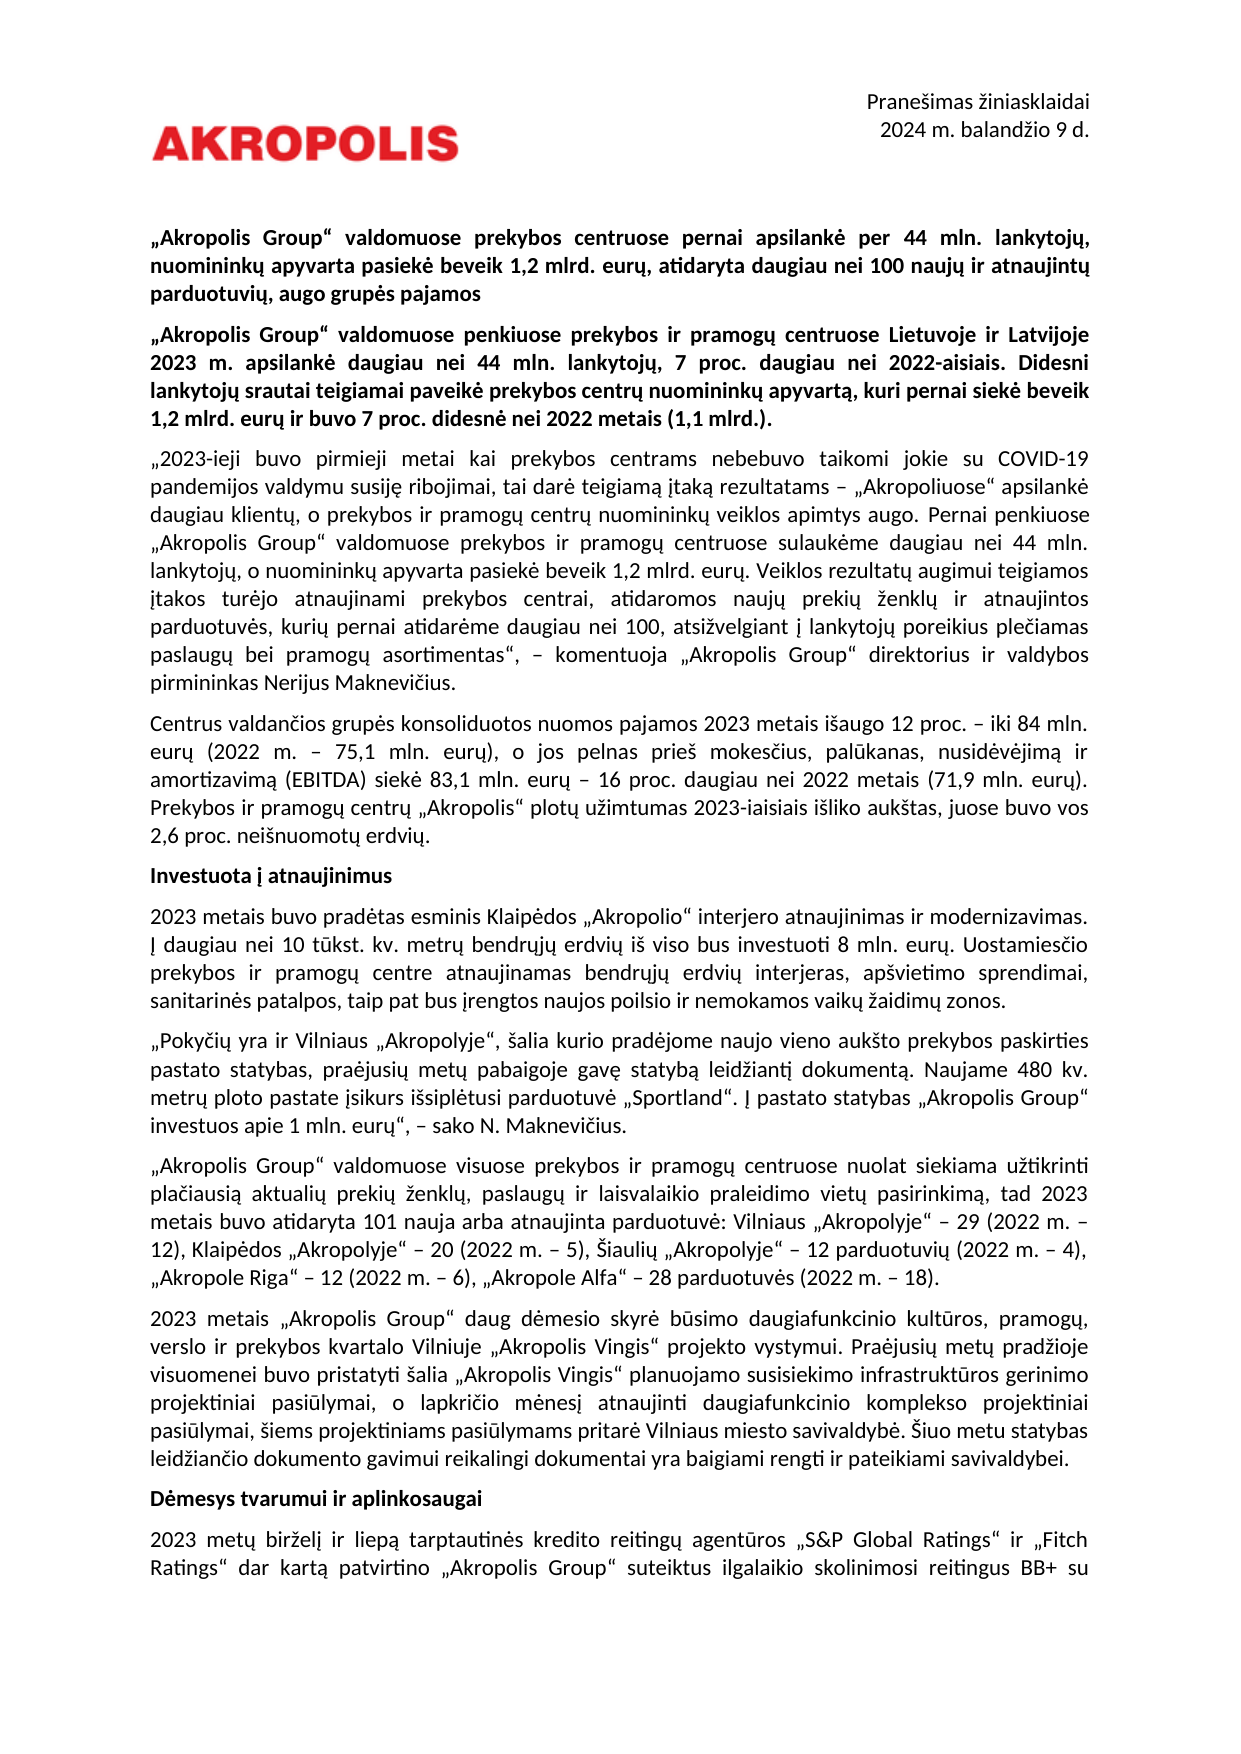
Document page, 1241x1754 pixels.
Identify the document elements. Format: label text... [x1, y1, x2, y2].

text „Akropolis Group“ valdomuose penkiuose prekybos ir pramogų centruose Lietuvoje ir Latvijoje 2023 m. apsilankė daugiau nei 44 mln. lankytojų, 7 proc. daugiau nei 2022-aisiais. Didesni lankytojų srautai teigiamai paveikė prekybos centrų nuomininkų apyvartą, kuri pernai siekė beveik 1,2 mlrd. eurų ir buvo 7 proc. didesnė nei 2022 metais (1,1 mlrd.). [150, 320, 1090, 432]
text Investuota į atnaujinimus [150, 862, 1090, 889]
text „Akropolis Group“ valdomuose prekybos centruose pernai apsilankė per 44 mln. lankytojų, nuomininkų apyvarta pasiekė beveik 1,2 mlrd. eurų, atidaryta daugiau nei 100 naujų ir atnaujintų parduotuvių, augo grupės pajamos [150, 223, 1090, 307]
text „Pokyčių yra ir Vilniaus „Akropolyje“, šalia kurio pradėjome naujo vieno aukšto prekybos paskirties pastato statybas, praėjusių metų pabaigoje gavę statybą leidžiantį dokumentą. Naujame 480 kv. metrų ploto pastate įsikurs išsiplėtusi parduotuvė „Sportland“. Į pastato statybas „Akropolis Group“ investuos apie 1 mln. eurų“, – sako N. Maknevičius. [150, 1027, 1090, 1139]
text Centrus valdančios grupės konsoliduotos nuomos pajamos 2023 metais išaugo 12 proc. – iki 84 mln. eurų (2022 m. – 75,1 mln. eurų), o jos pelnas prieš mokesčius, palūkanas, nusidėvėjimą ir amortizavimą (EBITDA) siekė 83,1 mln. eurų – 16 proc. daugiau nei 2022 metais (71,9 mln. eurų). Prekybos ir pramogų centrų „Akropolis“ plotų užimtumas 2023-iaisiais išliko aukštas, juose buvo vos 2,6 proc. neišnuomotų erdvių. [150, 709, 1090, 849]
picture [150, 87, 460, 204]
text „Akropolis Group“ valdomuose visuose prekybos ir pramogų centruose nuolat siekiama užtikrinti plačiausią aktualių prekių ženklų, paslaugų ir laisvalaikio praleidimo vietų pasirinkimą, tad 2023 metais buvo atidaryta 101 nauja arba atnaujinta parduotuvė: Vilniaus „Akropolyje“ – 29 (2022 m. – 12), Klaipėdos „Akropolyje“ – 20 (2022 m. – 5), Šiaulių „Akropolyje“ – 12 parduotuvių (2022 m. – 4), „Akropole Riga“ – 12 (2022 m. – 6), „Akropole Alfa“ – 28 parduotuvės (2022 m. – 18). [150, 1151, 1090, 1291]
text Dėmesys tvarumui ir aplinkosaugai [150, 1484, 1090, 1512]
text 2023 metais buvo pradėtas esminis Klaipėdos „Akropolio“ interjero atnaujinimas ir modernizavimas. Į daugiau nei 10 tūkst. kv. metrų bendrųjų erdvių iš viso bus investuoti 8 mln. eurų. Uostamiesčio prekybos ir pramogų centre atnaujinamas bendrųjų erdvių interjeras, apšvietimo sprendimai, sanitarinės patalpos, taip pat bus įrengtos naujos poilsio ir nemokamos vaikų žaidimų zonos. [150, 902, 1090, 1014]
text 2023 metais „Akropolis Group“ daug dėmesio skyrė būsimo daugiafunkcinio kultūros, pramogų, verslo ir prekybos kvartalo Vilniuje „Akropolis Vingis“ projekto vystymui. Praėjusių metų pradžioje visuomenei buvo pristatyti šalia „Akropolis Vingis“ planuojamo susisiekimo infrastruktūros gerinimo projektiniai pasiūlymai, o lapkričio mėnesį atnaujinti daugiafunkcinio komplekso projektiniai pasiūlymai, šiems projektiniams pasiūlymams pritarė Vilniaus miesto savivaldybė. Šiuo metu statybas leidžiančio dokumento gavimui reikalingi dokumentai yra baigiami rengti ir pateikiami savivaldybei. [150, 1304, 1090, 1472]
text „2023-ieji buvo pirmieji metai kai prekybos centrams nebebuvo taikomi jokie su COVID-19 pandemijos valdymu susiję ribojimai, tai darė teigiamą įtaką rezultatams – „Akropoliuose“ apsilankė daugiau klientų, o prekybos ir pramogų centrų nuomininkų veiklos apimtys augo. Pernai penkiuose „Akropolis Group“ valdomuose prekybos ir pramogų centruose sulaukėme daugiau nei 44 mln. lankytojų, o nuomininkų apyvarta pasiekė beveik 1,2 mlrd. eurų. Veiklos rezultatų augimui teigiamos įtakos turėjo atnaujinami prekybos centrai, atidaromos naujų prekių ženklų ir atnaujintos parduotuvės, kurių pernai atidarėme daugiau nei 100, atsižvelgiant į lankytojų poreikius plečiamas paslaugų bei pramogų asortimentas“, – komentuoja „Akropolis Group“ direktorius ir valdybos pirmininkas Nerijus Maknevičius. [150, 444, 1090, 696]
